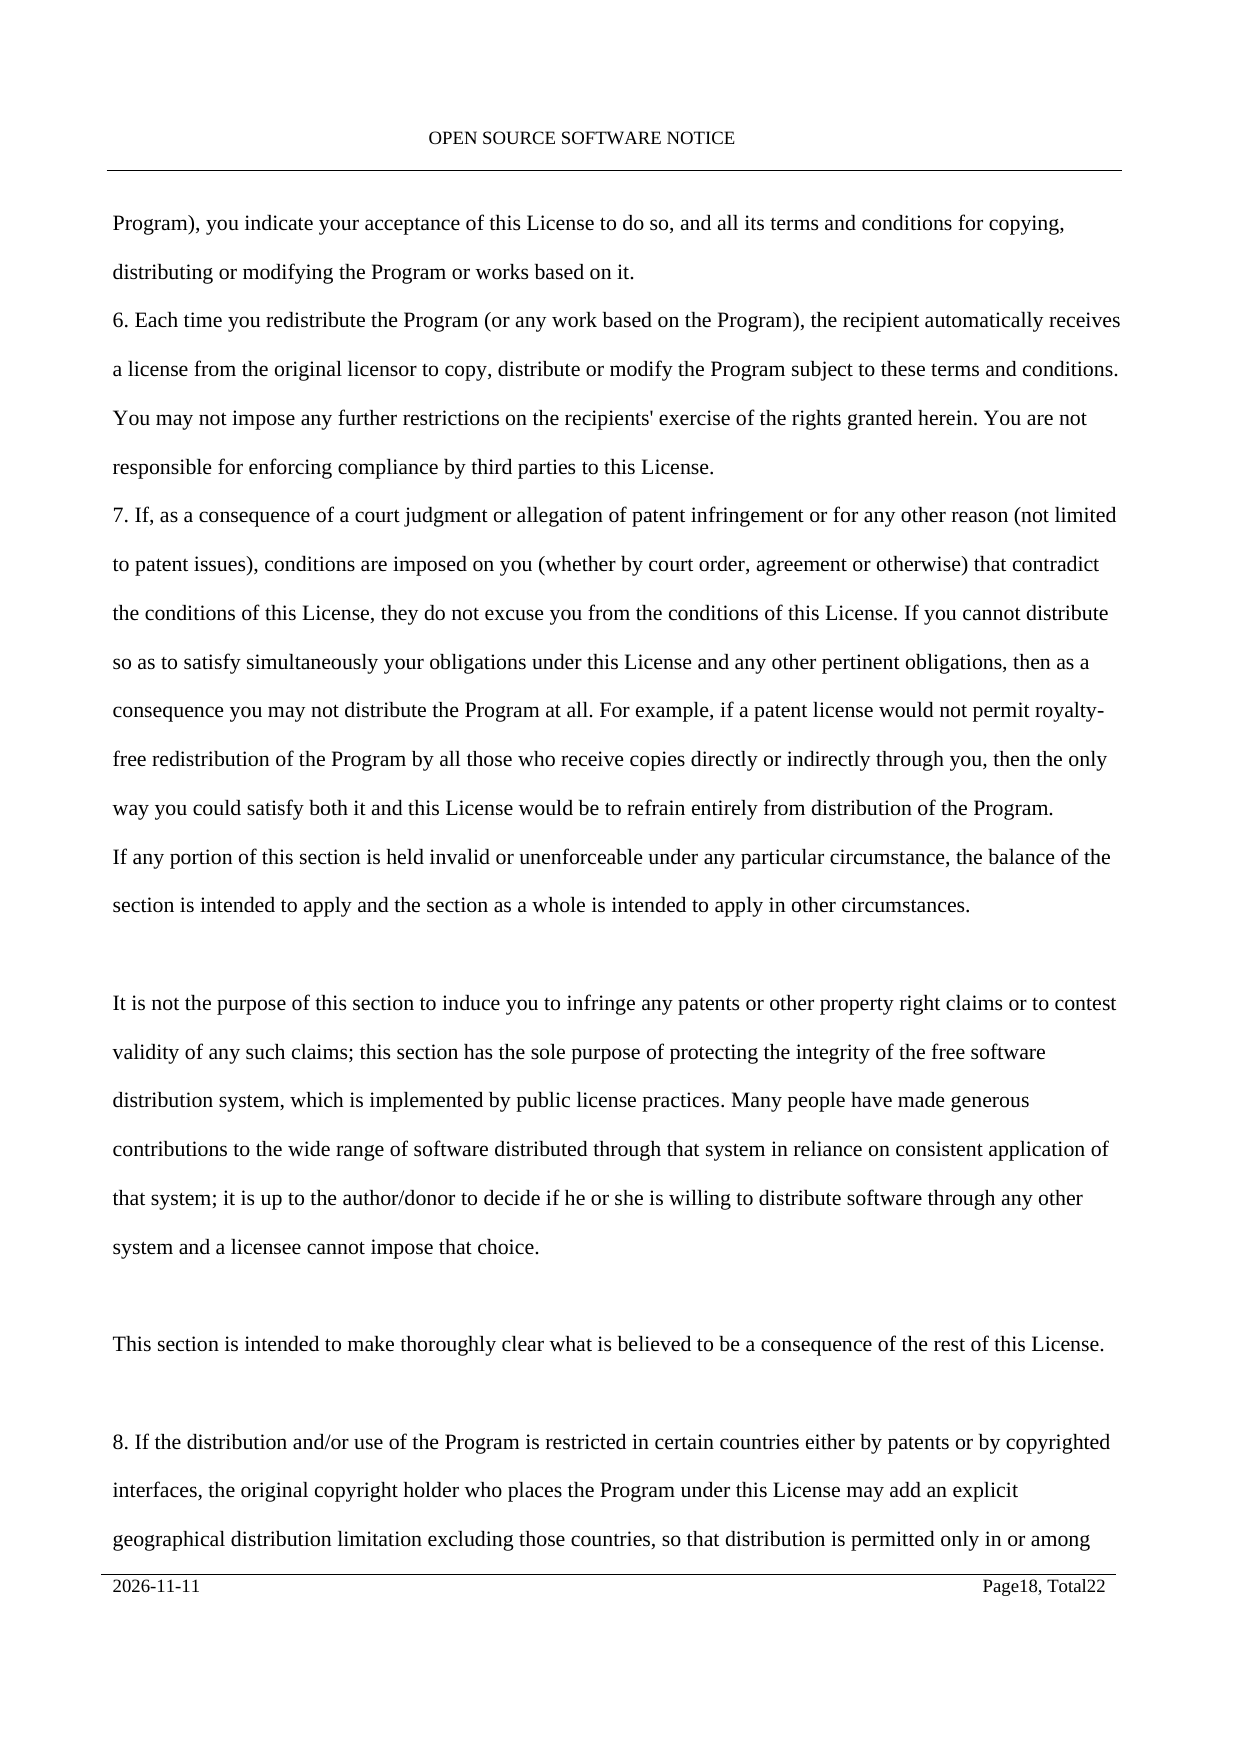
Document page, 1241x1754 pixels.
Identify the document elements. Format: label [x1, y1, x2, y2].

text [112, 206, 1128, 1555]
